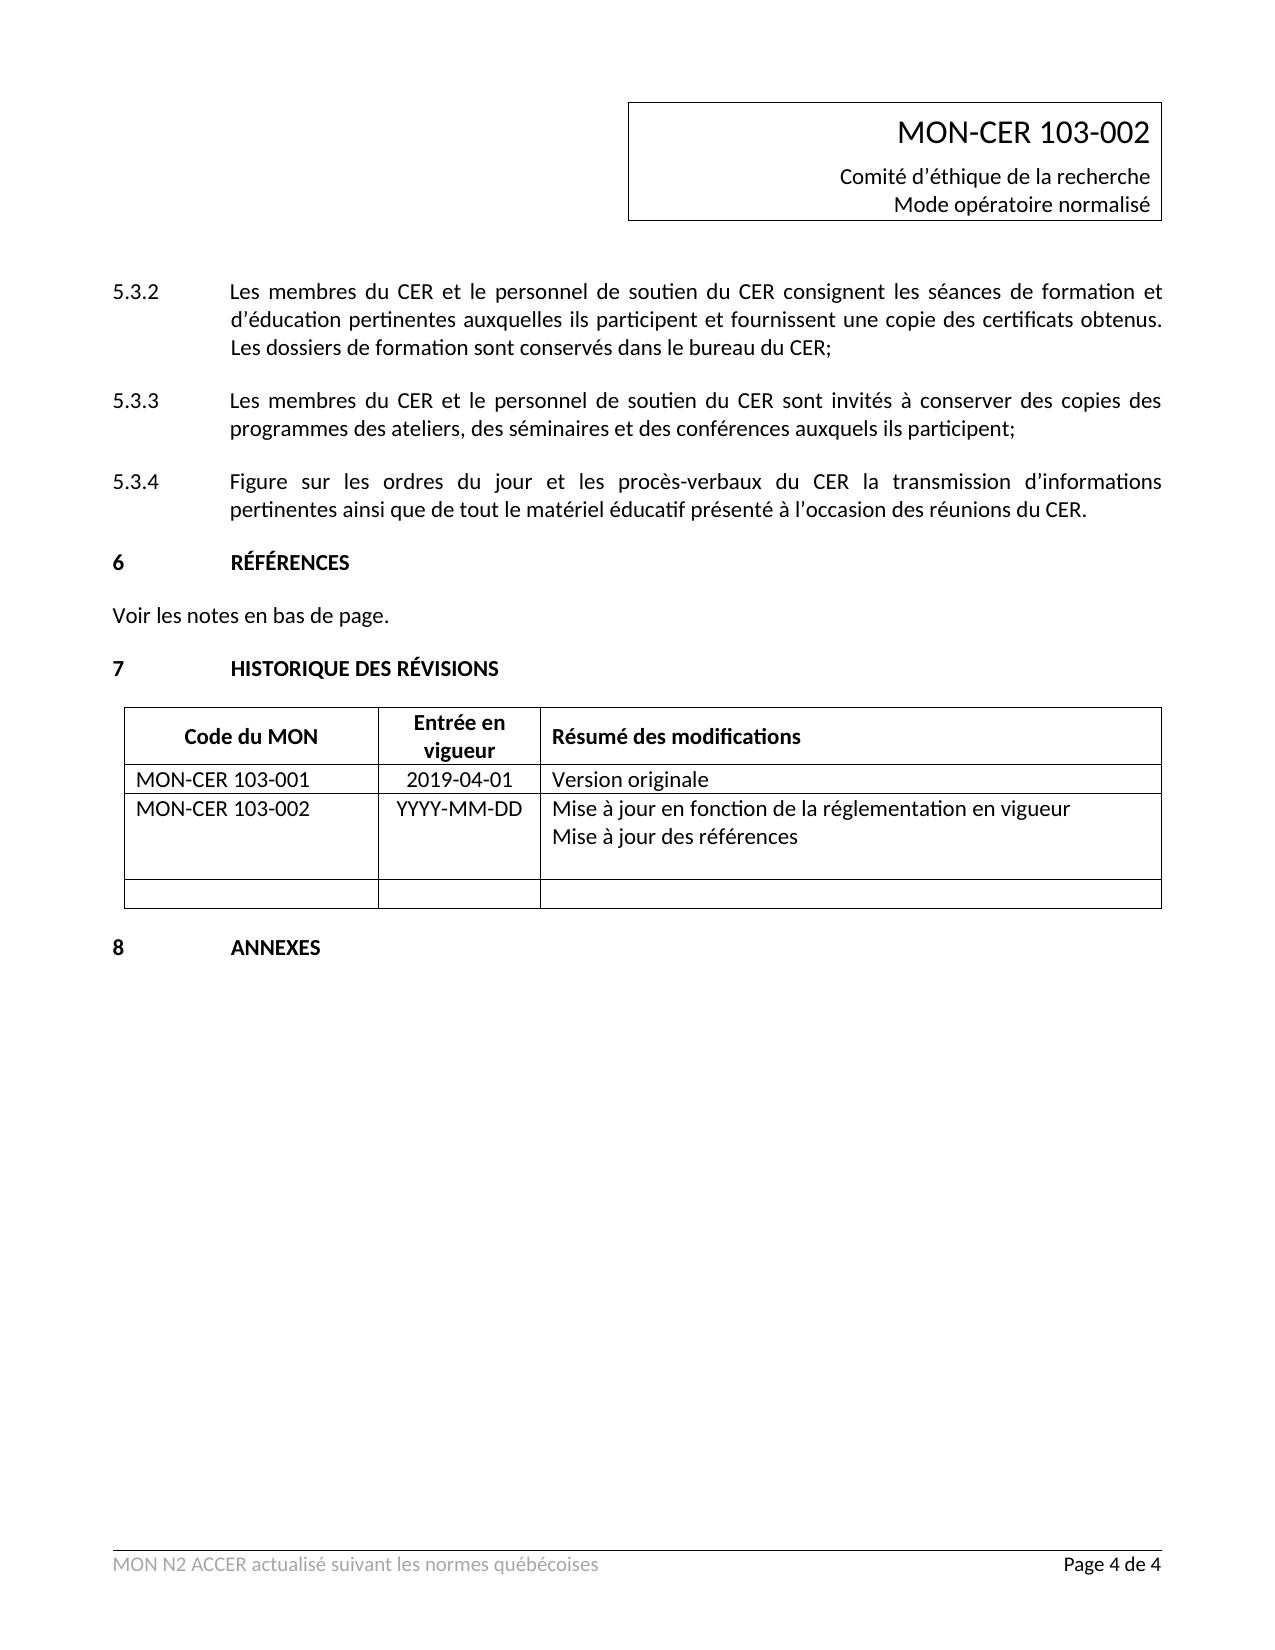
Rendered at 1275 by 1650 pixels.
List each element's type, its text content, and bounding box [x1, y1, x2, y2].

subtitle Annexes [112, 933, 1162, 962]
table_cell MON-CER 103-001 [125, 765, 378, 793]
table_header Entrée en vigueur [379, 708, 540, 764]
table_cell MON-CER 103-002 [125, 794, 378, 878]
table_cell Version originale [541, 765, 1161, 793]
table_cell 2019-04-01 [379, 765, 540, 793]
text Voir les notes en bas de page. [112, 601, 1162, 629]
table_cell Mise à jour en fonction de la réglementation en vigueur Mise à jour des références [541, 794, 1161, 878]
table_header Code du MON [125, 708, 378, 764]
subtitle Les membres du CER et le personnel de soutien du CER sont invités à conserver des copies des programmes des ateliers, des séminaires et des conférences auxquels ils participent; [112, 386, 1162, 442]
subtitle Figure sur les ordres du jour et les procès-verbaux du CER la transmission d’informations pertinentes ainsi que de tout le matériel éducatif présenté à l’occasion des réunions du CER. [112, 467, 1162, 523]
table_cell [541, 880, 1161, 907]
table_cell [379, 880, 540, 907]
table_header Résumé des modifications [541, 708, 1161, 764]
subtitle Références [112, 548, 1162, 576]
subtitle Historique des révisions [112, 654, 1162, 682]
table_cell [125, 880, 378, 907]
table_cell YYYY-MM-DD [379, 794, 540, 878]
subtitle Les membres du CER et le personnel de soutien du CER consignent les séances de formation et d’éducation pertinentes auxquelles ils participent et fournissent une copie des certificats obtenus. Les dossiers de formation sont conservés dans le bureau du CER; [112, 277, 1162, 361]
